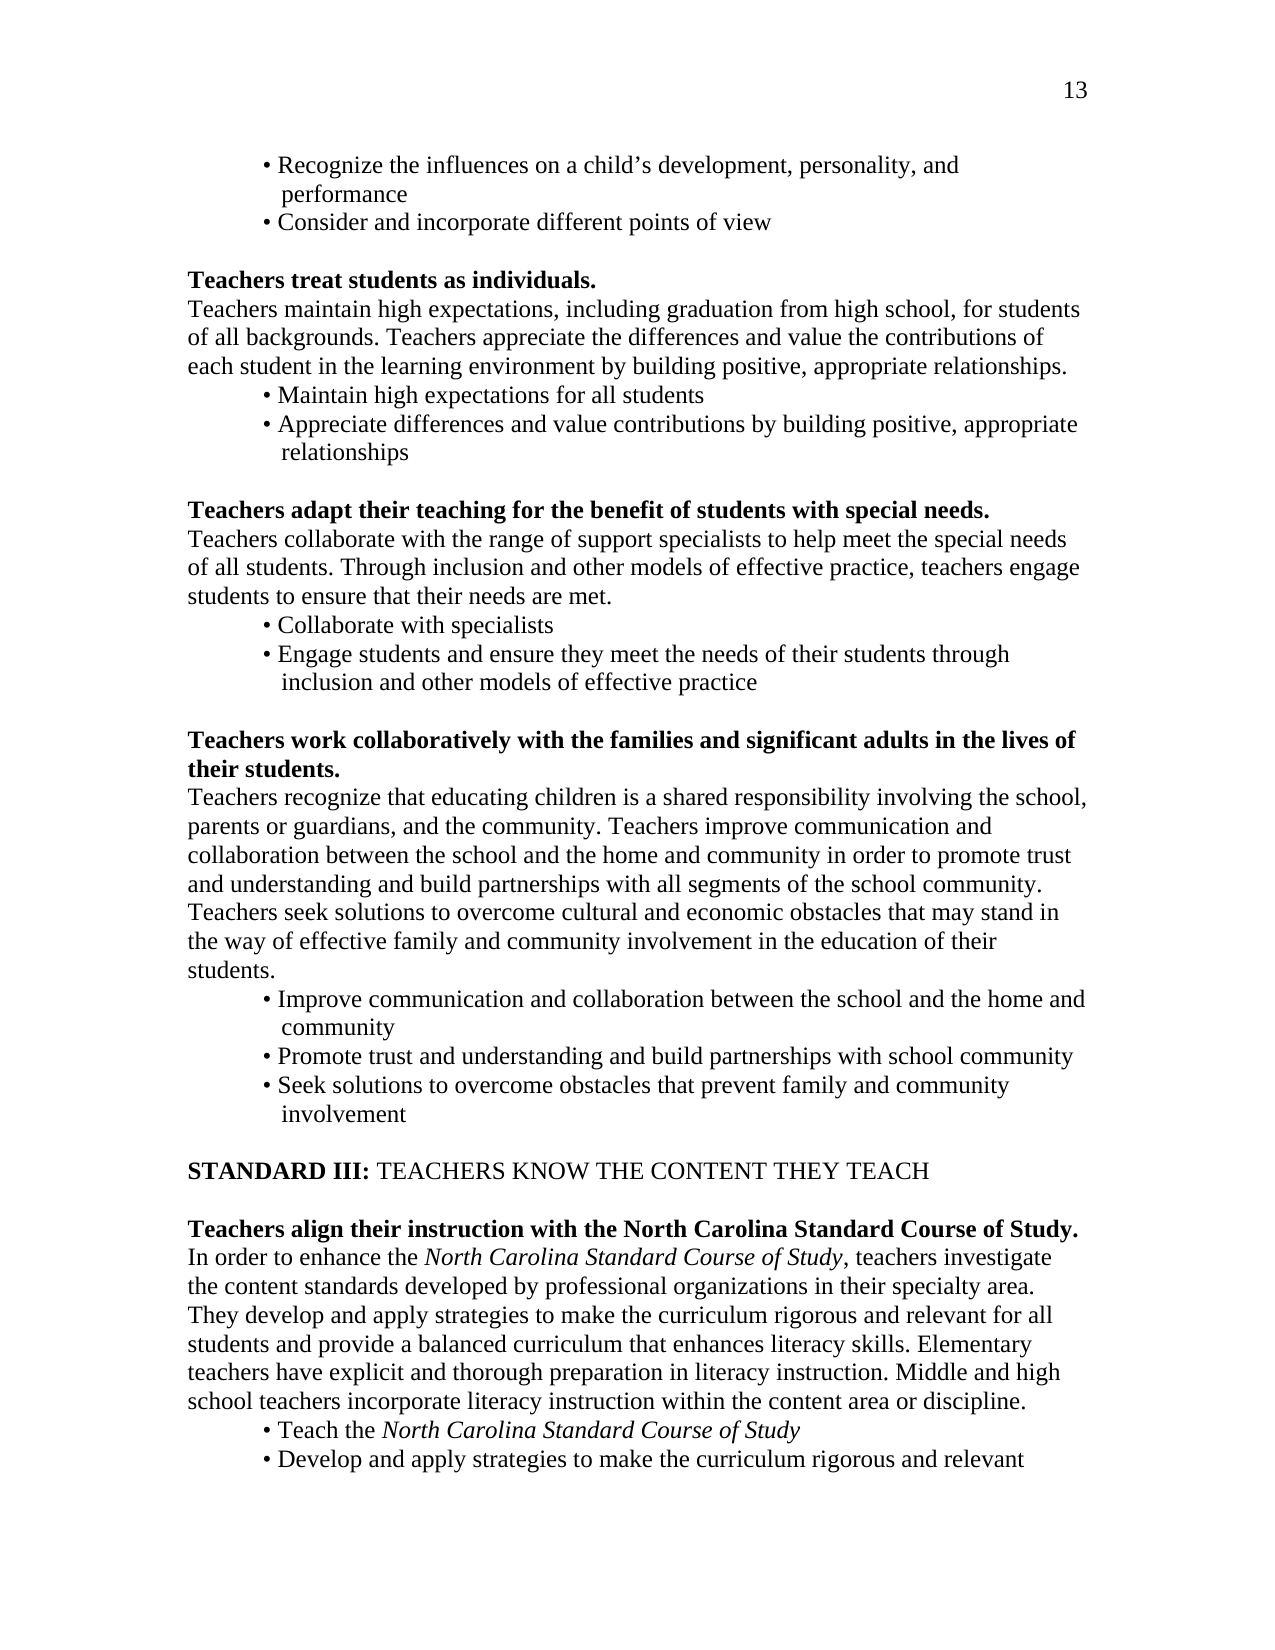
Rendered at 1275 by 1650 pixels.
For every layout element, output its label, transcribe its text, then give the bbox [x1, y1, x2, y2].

text • Recognize the influences on a child’s development, personality, and performance [262, 150, 1087, 207]
text • Consider and incorporate different points of view [187, 207, 1087, 236]
text • Collaborate with specialists [187, 610, 1087, 639]
text Teachers maintain high expectations, including graduation from high school, for students of all backgrounds. Teachers appreciate the differences and value the contributions of each student in the learning environment by building positive, appropriate relationships. [187, 294, 1087, 380]
text Teachers treat students as individuals. [187, 265, 1087, 294]
text Teachers recognize that educating children is a shared responsibility involving the school, parents or guardians, and the community. Teachers improve communication and collaboration between the school and the home and community in order to promote trust and understanding and build partnerships with all segments of the school community. Teachers seek solutions to overcome cultural and economic obstacles that may stand in the way of effective family and community involvement in the education of their students. [187, 782, 1087, 984]
text • Seek solutions to overcome obstacles that prevent family and community involvement [262, 1070, 1087, 1127]
text • Promote trust and understanding and build partnerships with school community [262, 1041, 1087, 1070]
text In order to enhance the North Carolina Standard Course of Study, teachers investigate the content standards developed by professional organizations in their specialty area. They develop and apply strategies to make the curriculum rigorous and relevant for all students and provide a balanced curriculum that enhances literacy skills. Elementary teachers have explicit and thorough preparation in literacy instruction. Middle and high school teachers incorporate literacy instruction within the content area or discipline. [187, 1242, 1087, 1415]
text Teachers adapt their teaching for the benefit of students with special needs. [187, 495, 1087, 524]
text • Develop and apply strategies to make the curriculum rigorous and relevant [187, 1444, 1087, 1472]
text Teachers align their instruction with the North Carolina Standard Course of Study. [187, 1214, 1087, 1242]
text Teachers collaborate with the range of support specialists to help meet the special needs of all students. Through inclusion and other models of effective practice, teachers engage students to ensure that their needs are met. [187, 524, 1087, 610]
text • Teach the North Carolina Standard Course of Study [187, 1415, 1087, 1444]
text STANDARD III: TEACHERS KNOW THE CONTENT THEY TEACH [187, 1156, 1087, 1185]
text • Improve communication and collaboration between the school and the home and community [262, 984, 1087, 1041]
text Teachers work collaboratively with the families and significant adults in the lives of their students. [187, 725, 1087, 782]
text • Engage students and ensure they meet the needs of their students through inclusion and other models of effective practice [262, 639, 1087, 696]
text • Appreciate differences and value contributions by building positive, appropriate relationships [262, 409, 1087, 466]
text • Maintain high expectations for all students [187, 380, 1087, 409]
